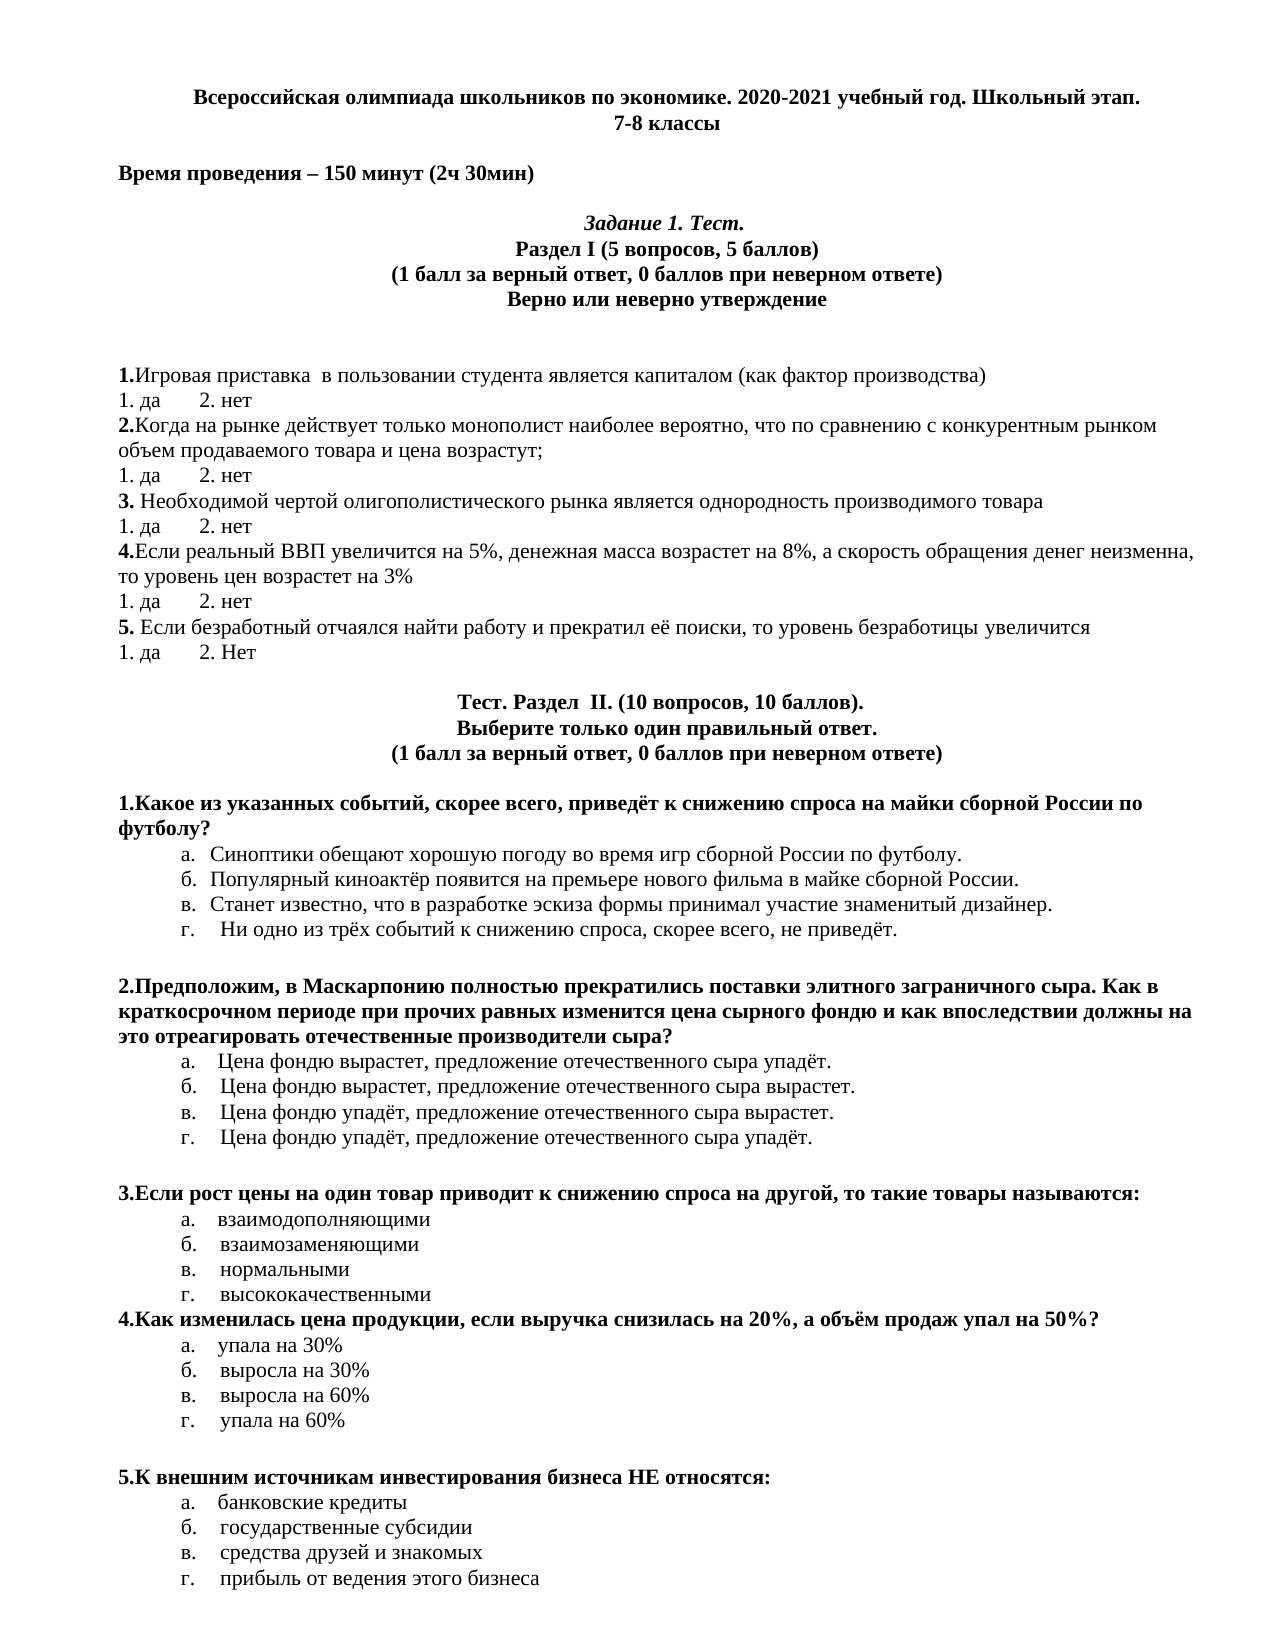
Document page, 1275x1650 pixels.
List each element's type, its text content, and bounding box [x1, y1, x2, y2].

text б. государственные субсидии [181, 1514, 1216, 1539]
text 2.Когда на рынке действует только монополист наиболее вероятно, что по сравнению с конкурентным рынком объем продаваемого товара и цена возрастут; [118, 412, 1216, 462]
text 3.Если рост цены на один товар приводит к снижению спроса на другой, то такие товары называются: [118, 1180, 1216, 1206]
text Задание 1. Тест. [118, 210, 1216, 236]
text 1.Игровая приставка в пользовании студента является капиталом (как фактор производства) [118, 362, 1216, 387]
text (1 балл за верный ответ, 0 баллов при неверном ответе) [118, 740, 1216, 765]
text Всероссийская олимпиада школьников по экономике. 2020-2021 учебный год. Школьный этап. [118, 84, 1216, 109]
text б. выросла на 30% [181, 1357, 1216, 1382]
text 1.Какое из указанных событий, скорее всего, приведёт к снижению спроса на майки сборной России по футболу? [118, 790, 1216, 841]
text (1 балл за верный ответ, 0 баллов при неверном ответе) [118, 261, 1216, 286]
text а. взаимодополняющими [181, 1206, 1216, 1231]
text а. Синоптики обещают хорошую погоду во время игр сборной России по футболу. [181, 841, 1216, 866]
text г. высококачественными [181, 1281, 1216, 1306]
text Время проведения – 150 минут (2ч 30мин) [118, 160, 1216, 185]
text г. Цена фондю упадёт, предложение отечественного сыра упадёт. [181, 1124, 1216, 1149]
text г. прибыль от ведения этого бизнеса [181, 1564, 1216, 1590]
text в. Станет известно, что в разработке эскиза формы принимал участие знаменитый дизайнер. [181, 891, 1216, 916]
text в. Цена фондю упадёт, предложение отечественного сыра вырастет. [181, 1099, 1216, 1124]
text б. Цена фондю вырастет, предложение отечественного сыра вырастет. [181, 1073, 1216, 1099]
text в. нормальными [181, 1256, 1216, 1281]
text в. средства друзей и знакомых [181, 1539, 1216, 1564]
text в. выросла на 60% [181, 1382, 1216, 1407]
text 1. да 2. нет [118, 588, 1216, 614]
text 4.Если реальный ВВП увеличится на 5%, денежная масса возрастет на 8%, а скорость обращения денег неизменна, то уровень цен возрастет на 3% [118, 538, 1216, 588]
text 5. Если безработный отчаялся найти работу и прекратил её поиски, то уровень безработицы увеличится [118, 614, 1216, 639]
text 1. да 2. нет [118, 462, 1216, 488]
text 3. Необходимой чертой олигополистического рынка является однородность производимого товара [118, 488, 1216, 513]
text 7-8 классы [118, 109, 1216, 135]
text Тест. Раздел II. (10 вопросов, 10 баллов). [118, 689, 1216, 714]
text Раздел I (5 вопросов, 5 баллов) [118, 236, 1216, 261]
text 1. да 2. нет [118, 513, 1216, 538]
text а. банковские кредиты [181, 1489, 1216, 1514]
text Верно или неверно утверждение [118, 286, 1216, 311]
text б. взаимозаменяющими [181, 1231, 1216, 1256]
text 4.Как изменилась цена продукции, если выручка снизилась на 20%, а объём продаж упал на 50%? [118, 1306, 1216, 1332]
text 5.К внешним источникам инвестирования бизнеса НЕ относятся: [118, 1464, 1216, 1489]
text а. Цена фондю вырастет, предложение отечественного сыра упадёт. [181, 1048, 1216, 1073]
text Выберите только один правильный ответ. [118, 714, 1216, 740]
text 1. да 2. Нет [118, 639, 1216, 664]
text а. упала на 30% [181, 1332, 1216, 1357]
text б. Популярный киноактёр появится на премьере нового фильма в майке сборной России. [181, 866, 1216, 891]
text 2.Предположим, в Маскарпонию полностью прекратились поставки элитного заграничного сыра. Как в краткосрочном периоде при прочих равных изменится цена сырного фондю и как впоследствии должны на это отреагировать отечественные производители сыра? [118, 973, 1216, 1048]
text г. Ни одно из трёх событий к снижению спроса, скорее всего, не приведёт. [181, 916, 1216, 941]
text 1. да 2. нет [118, 387, 1216, 412]
text г. упала на 60% [181, 1407, 1216, 1432]
